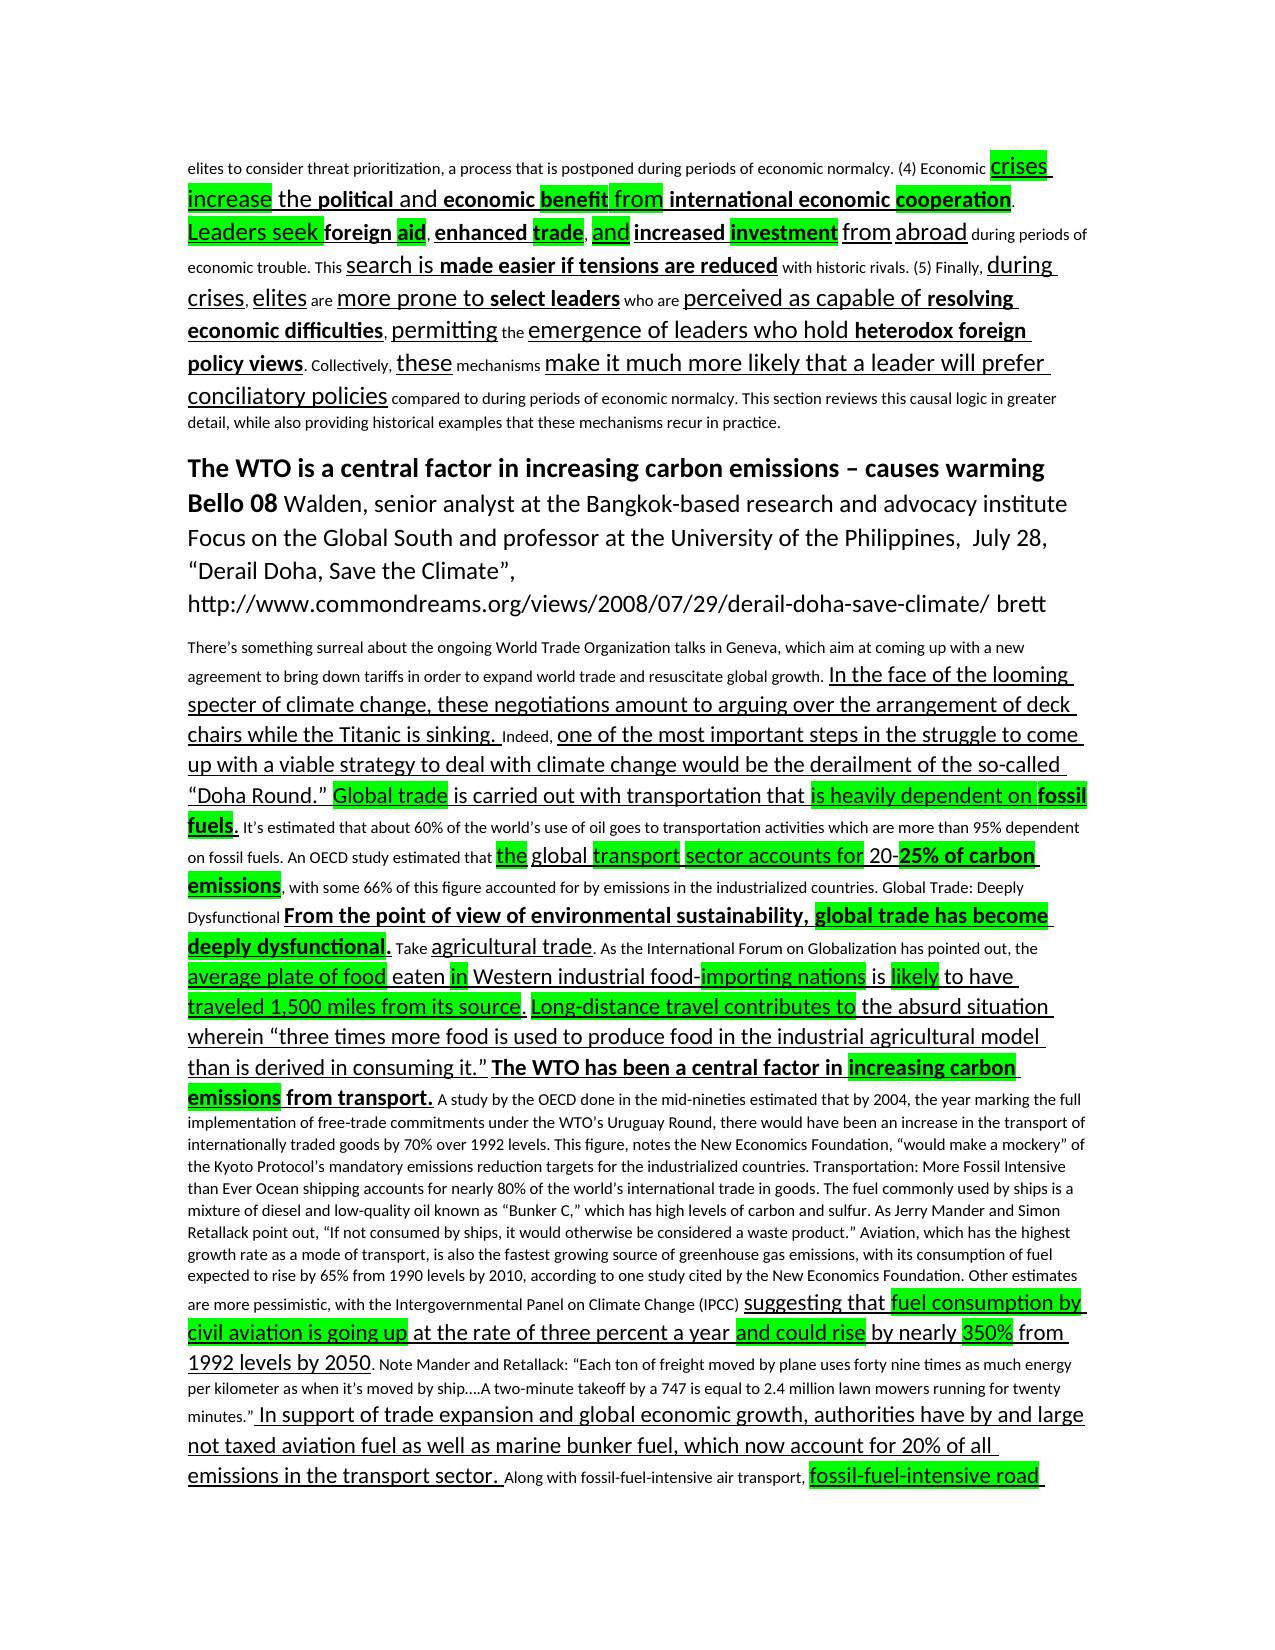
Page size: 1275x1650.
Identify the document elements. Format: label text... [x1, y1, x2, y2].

subtitle The WTO is a central factor in increasing carbon emissions – causes warming [187, 451, 1087, 484]
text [187, 806, 1087, 1489]
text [187, 150, 1087, 433]
text Bello 08 Walden, senior analyst at the Bangkok-based research and advocacy institute Focus on the Global South and professor at the University of the Philippines, July 28, “Derail Doha, Save the Climate”, http://www.commondreams.org/views/2008/07/29/derail-doha-save-climate/ brett [187, 487, 1087, 618]
